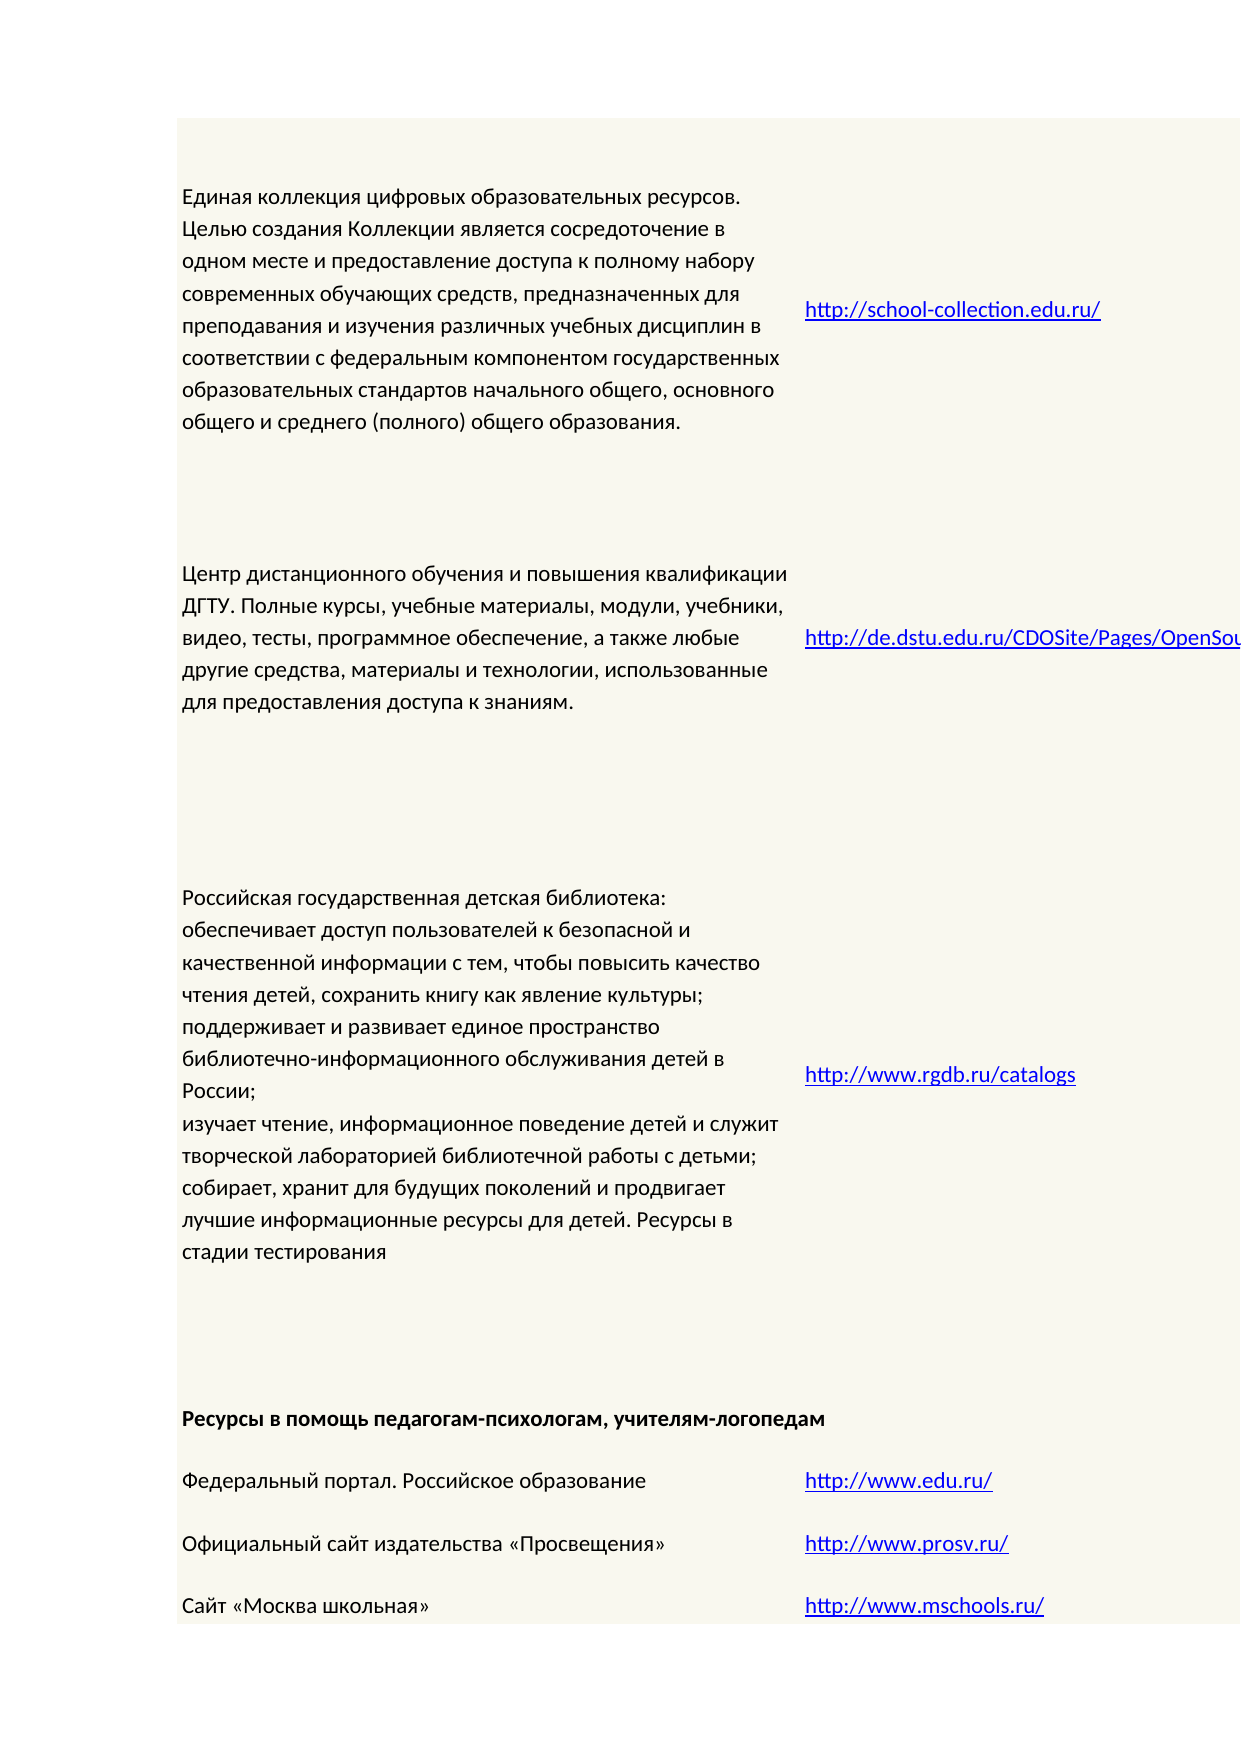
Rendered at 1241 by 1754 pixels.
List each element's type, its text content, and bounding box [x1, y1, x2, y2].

table_cell Федеральный портал. Российское образование [177, 1461, 800, 1524]
table_cell Российская государственная детская библиотека: обеспечивает доступ пользователей к безопасной и качественной информации с тем, чтобы повысить качество чтения детей, сохранить книгу как явление культуры; поддерживает и развивает единое пространство библиотечно-информационного обслуживания детей в России; изучает чтение, информационное поведение детей и служит творческой лабораторией библиотечной работы с детьми; собирает, хранит для будущих поколений и продвигает лучшие информационные ресурсы для детей. Ресурсы в стадии тестирования [177, 774, 800, 1399]
table_cell Единая коллекция цифровых образовательных ресурсов. Целью создания Коллекции является сосредоточение в одном месте и предоставление доступа к полному набору современных обучающих средств, предназначенных для преподавания и изучения различных учебных дисциплин в соответствии с федеральным компонентом государственных образовательных стандартов начального общего, основного общего и среднего (полного) общего образования. [177, 118, 800, 524]
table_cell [177, 1586, 800, 1624]
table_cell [800, 1586, 1240, 1624]
table_cell http://www.rgdb.ru/catalogs [800, 774, 1240, 1399]
table_cell Ресурсы в помощь педагогам-психологам, учителям-логопедам [177, 1399, 1240, 1461]
table_cell http://de.dstu.edu.ru/CDOSite/Pages/OpenSourse.aspx# [800, 524, 1240, 774]
table_cell Центр дистанционного обучения и повышения квалификации ДГТУ. Полные курсы, учебные материалы, модули, учебники, видео, тесты, программное обеспечение, а также любые другие средства, материалы и технологии, использованные для предоставления доступа к знаниям. [177, 524, 800, 774]
table_cell Официальный сайт издательства «Просвещения» [177, 1524, 800, 1586]
table_cell http://www.edu.ru/ [800, 1461, 1240, 1524]
table_cell http://school-collection.edu.ru/ [800, 118, 1240, 524]
table_cell http://www.prosv.ru/ [800, 1524, 1240, 1586]
